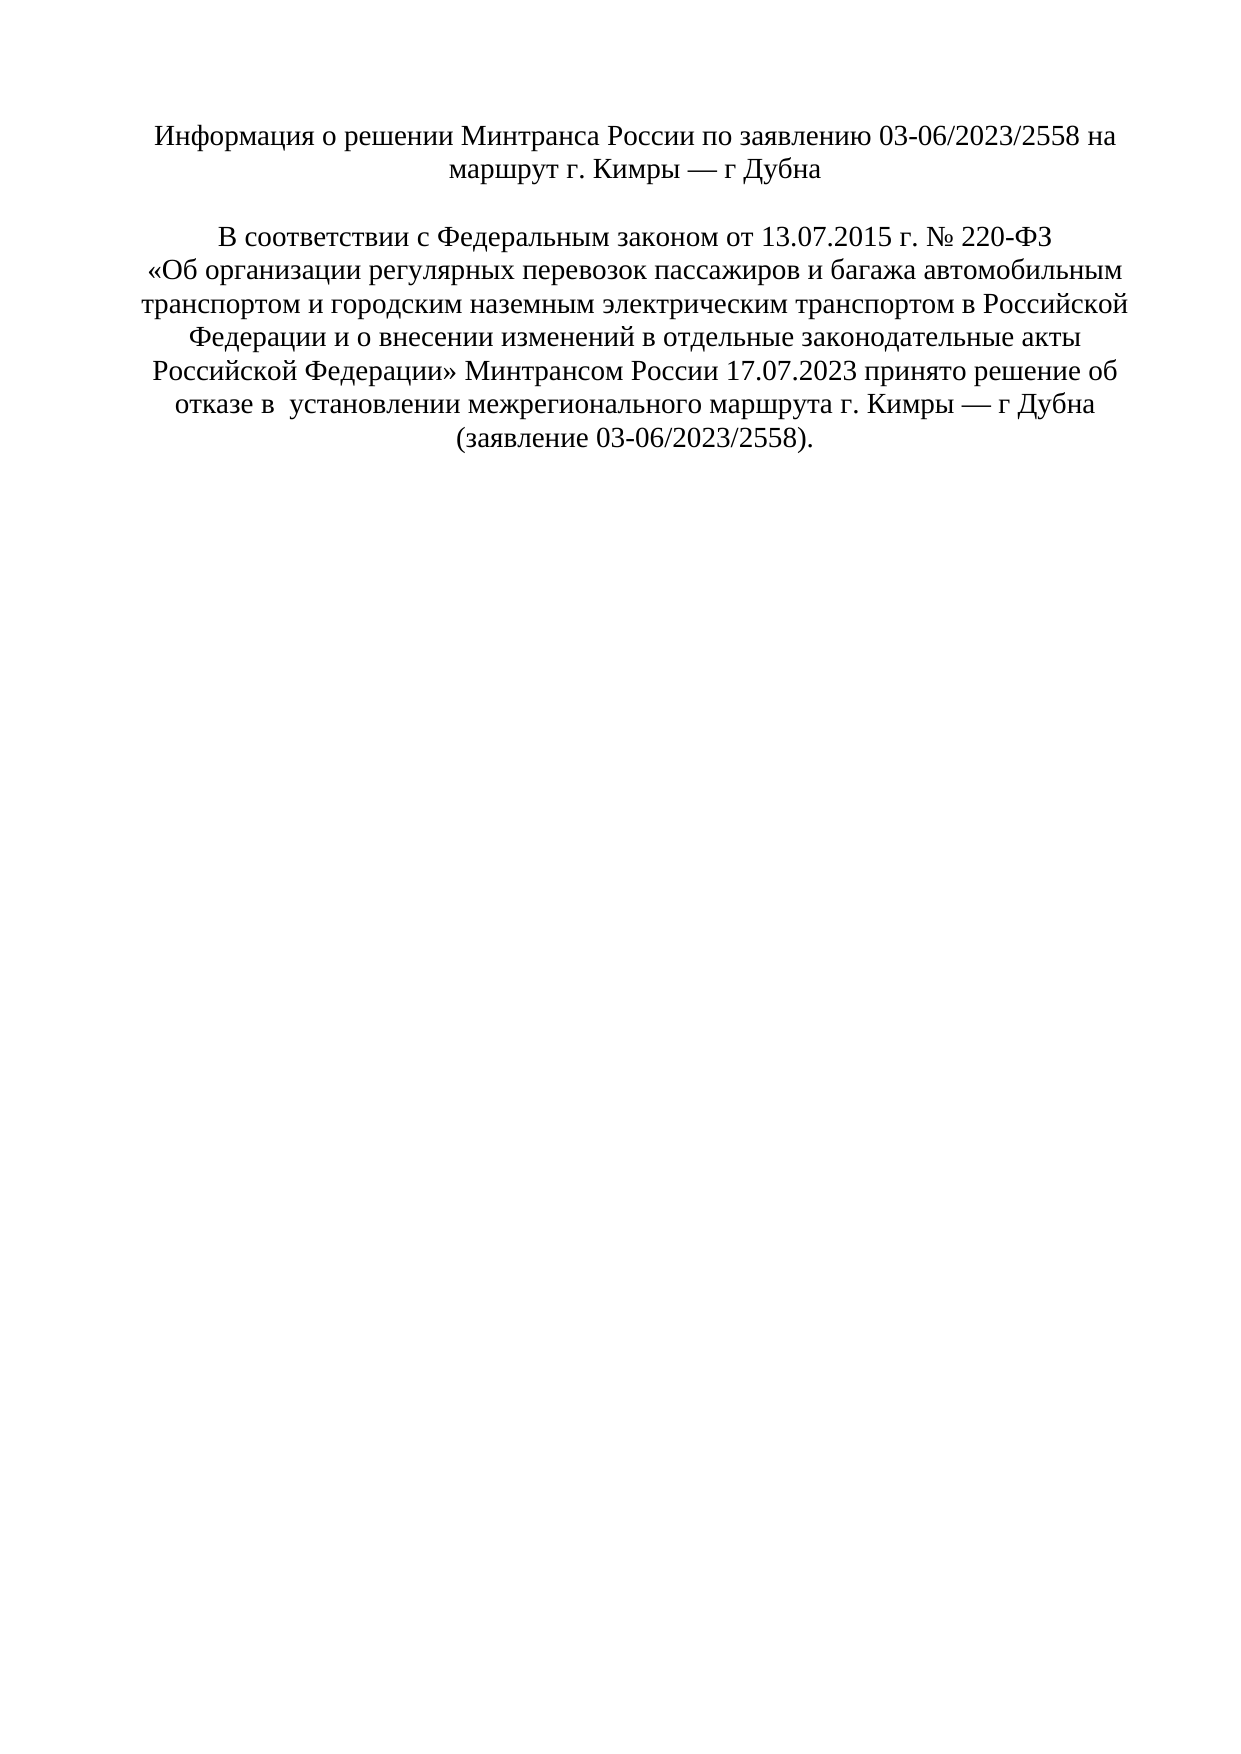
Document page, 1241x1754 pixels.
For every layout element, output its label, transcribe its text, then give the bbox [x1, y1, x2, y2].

text В соответствии с Федеральным законом от 13.07.2015 г. № 220-ФЗ «Об организации регулярных перевозок пассажиров и багажа автомобильным транспортом и городским наземным электрическим транспортом в Российской Федерации и о внесении изменений в отдельные законодательные акты Российской Федерации» Минтрансом России 17.07.2023 принято решение об отказе в установлении межрегионального маршрута г. Кимры — г Дубна (заявление 03-06/2023/2558). [118, 219, 1152, 453]
text Информация о решении Минтранса России по заявлению 03-06/2023/2558 на маршрут г. Кимры — г Дубна [118, 118, 1152, 185]
